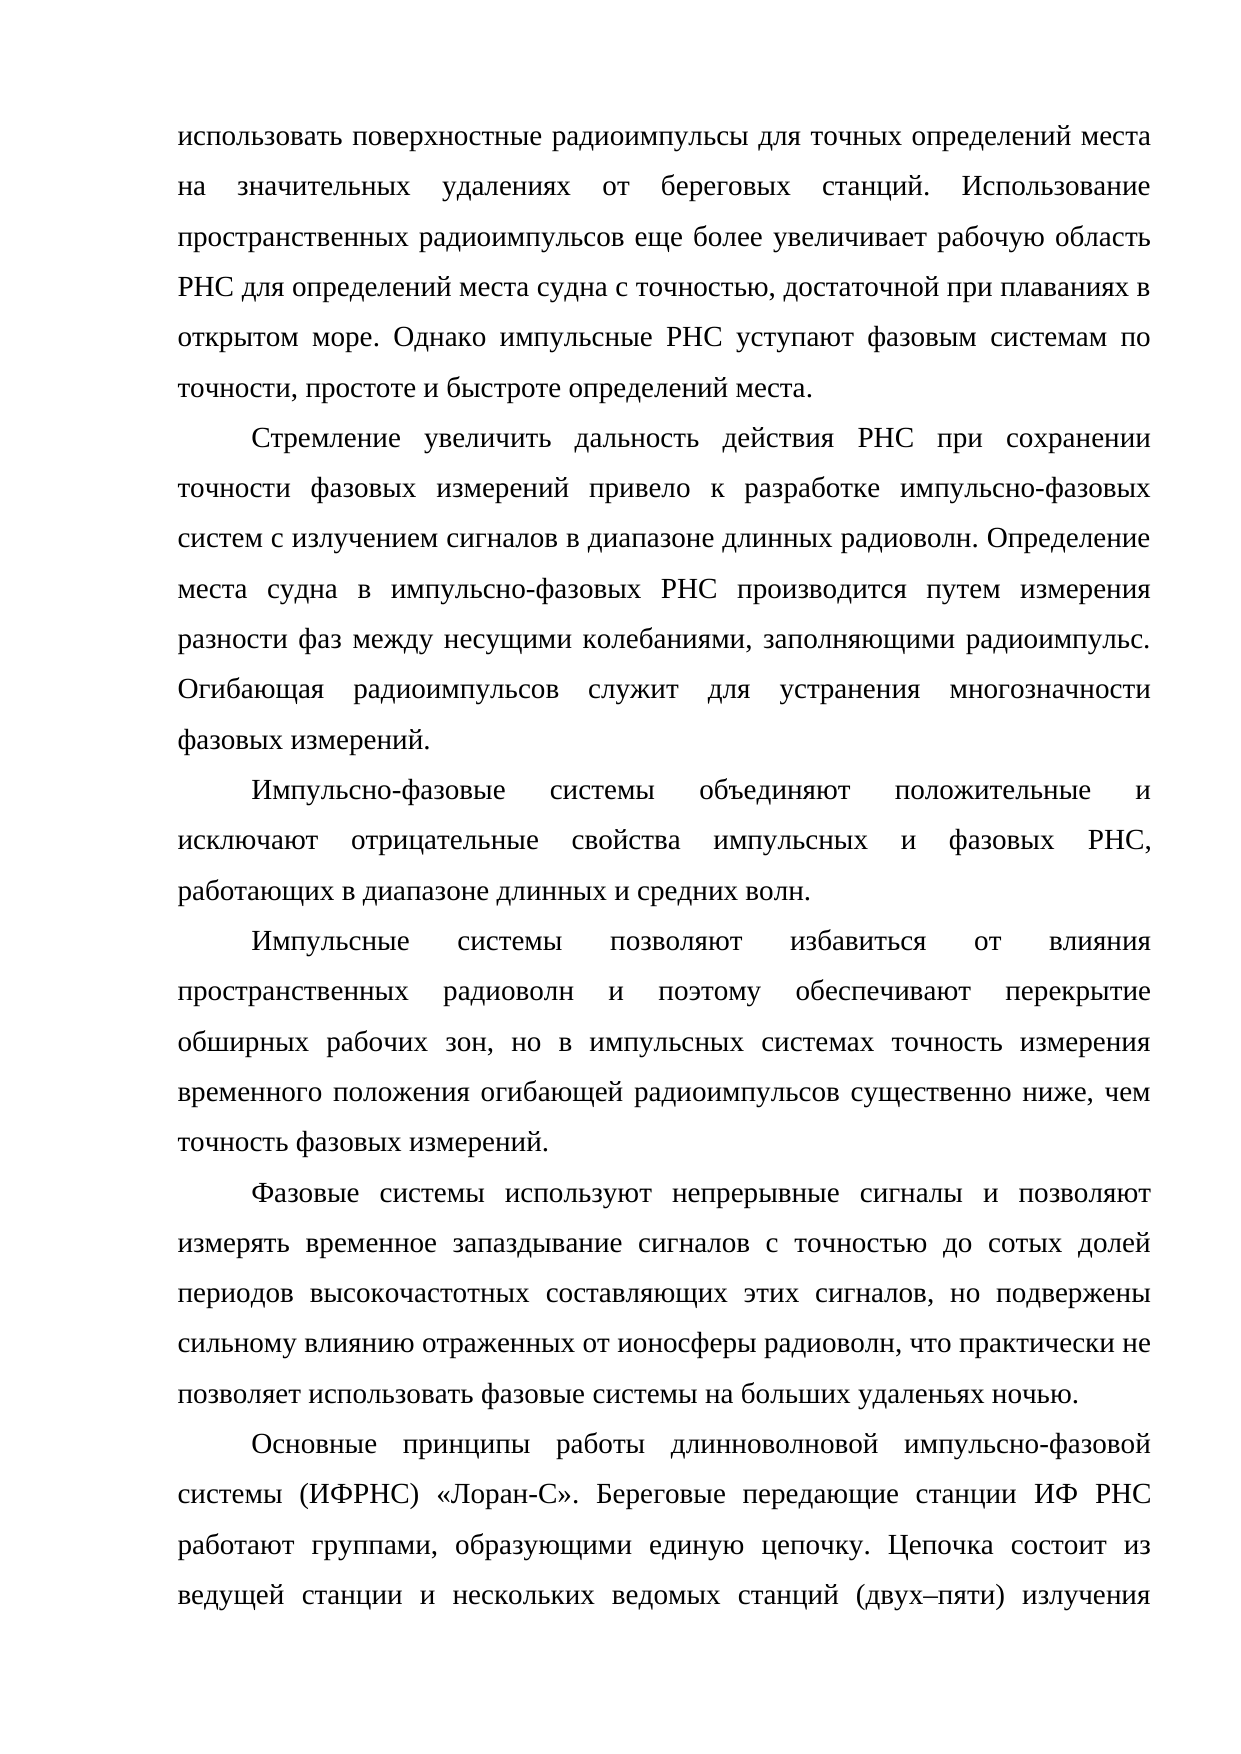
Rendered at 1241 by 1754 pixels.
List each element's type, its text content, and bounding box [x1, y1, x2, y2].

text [177, 1426, 1152, 1611]
text Стремление увеличить дальность действия РНС при сохранении точности фазовых измерений привело к разработке импульсно-фазовых систем с излучением сигналов в диапазоне длинных радиоволн. Определение места судна в импульсно-фазовых РНС производится путем измерения разности фаз между несущими колебаниями, заполняющими радиоимпульс. Огибающая радиоимпульсов служит для устранения многозначности фазовых измерений. [177, 420, 1152, 755]
text Импульсные системы позволяют избавиться от влияния пространственных радиоволн и поэтому обеспечивают перекрытие обширных рабочих зон, но в импульсных системах точность измерения временного положения огибающей радиоимпульсов существенно ниже, чем точность фазовых измерений. [177, 923, 1152, 1158]
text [177, 118, 1152, 403]
text Фазовые системы используют непрерывные сигналы и позволяют измерять временное запаздывание сигналов с точностью до сотых долей периодов высокочастотных составляющих этих сигналов, но подвержены сильному влиянию отраженных от ионосферы радиоволн, что практически не позволяет использовать фазовые системы на больших удаленьях ночью. [177, 1175, 1152, 1409]
text Импульсно-фазовые системы объединяют положительные и исключают отрицательные свойства импульсных и фазовых РНС, работающих в диапазоне длинных и средних волн. [177, 772, 1152, 906]
